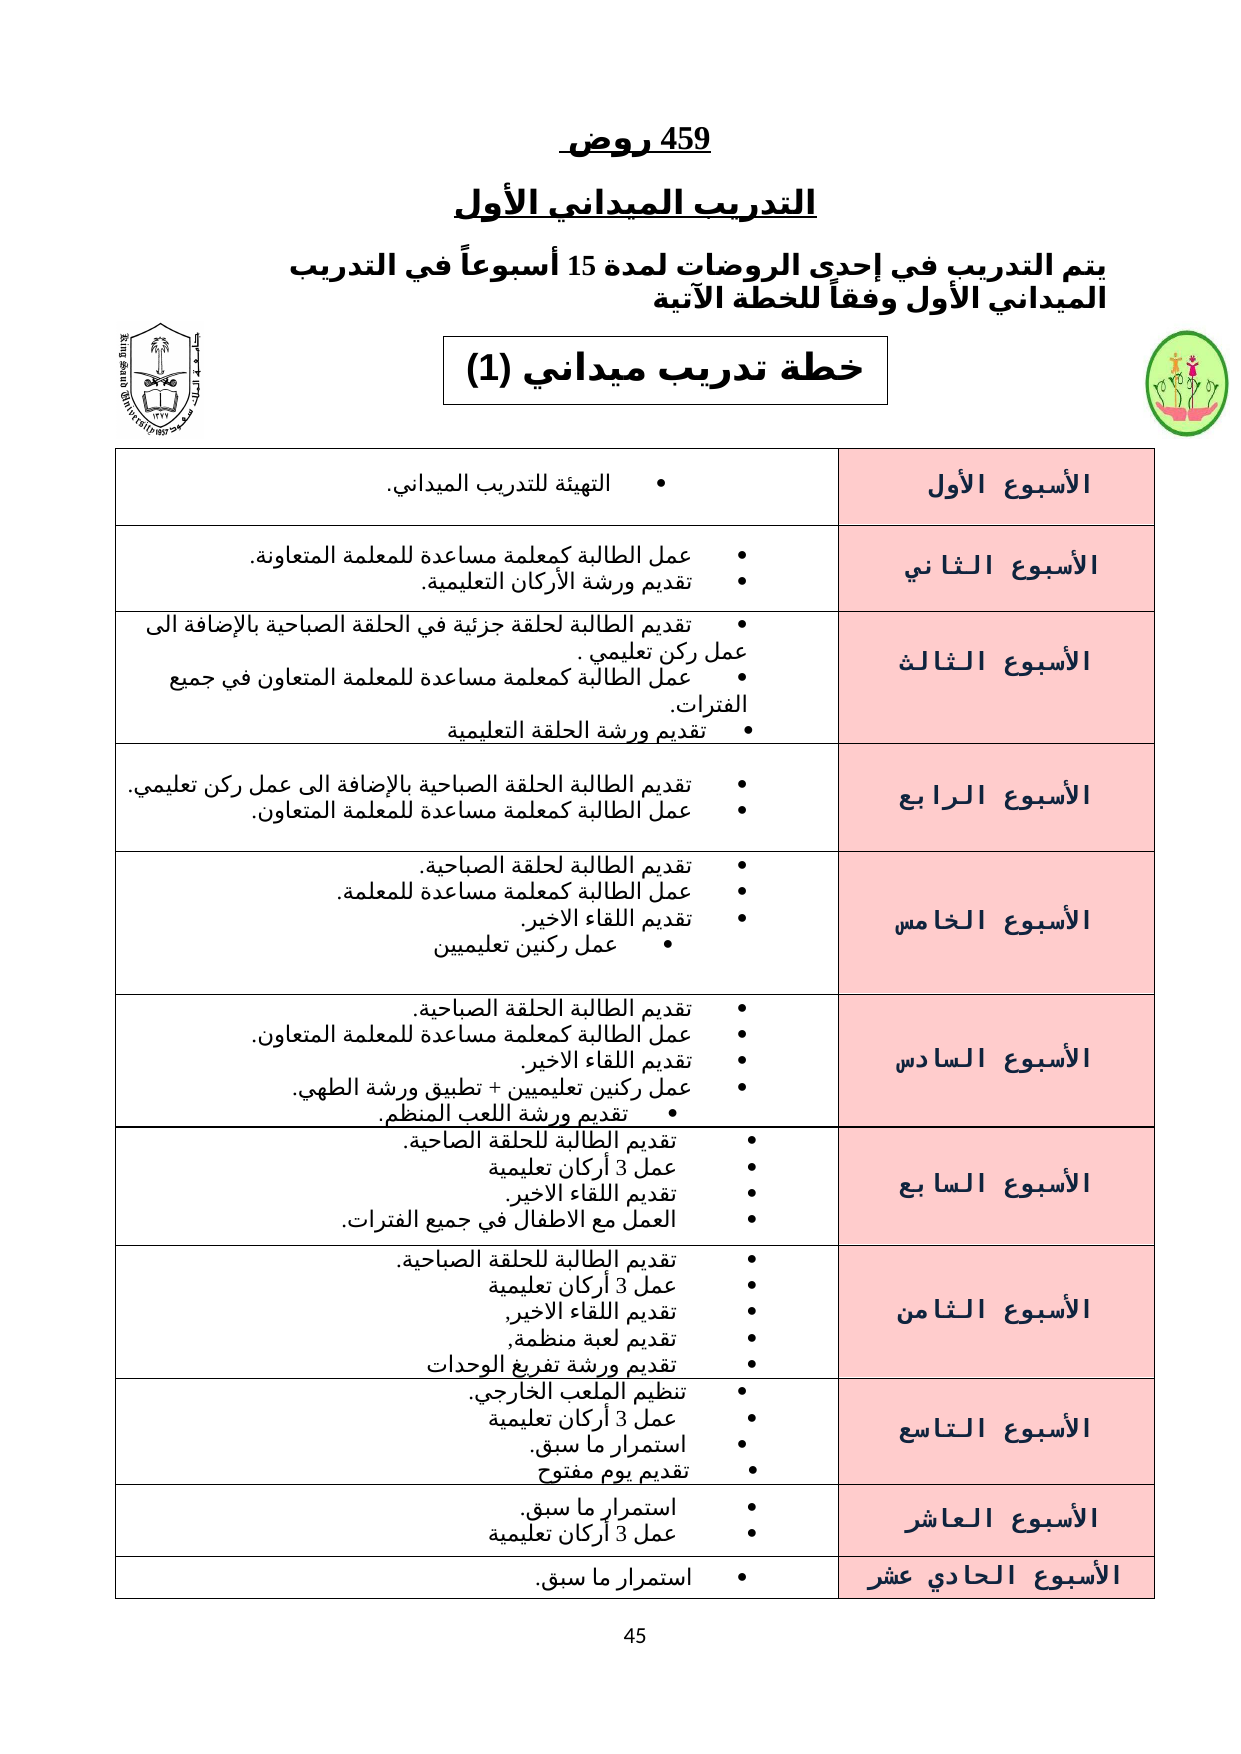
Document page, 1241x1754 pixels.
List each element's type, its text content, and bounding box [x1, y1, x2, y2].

table_cell الأسبوع العاشر [839, 1485, 1154, 1556]
table_header الأسبوع الأول [839, 449, 1154, 524]
table_cell الأسبوع السادس [839, 995, 1154, 1126]
table_cell  تقديم الطالبة الحلقة الصباحية.  عمل الطالبة كمعلمة مساعدة للمعلمة المتعاون.  تقديم اللقاء الاخير.  عمل ركنين تعليميين + تطبيق ورشة الطهي.  تقديم ورشة اللعب المنظم. [116, 995, 838, 1126]
table_cell الأسبوع الرابع [839, 744, 1154, 851]
table_cell الأسبوع الثاني [839, 526, 1154, 611]
table_cell  عمل الطالبة كمعلمة مساعدة للمعلمة المتعاونة.  تقديم ورشة الأركان التعليمية. [116, 526, 838, 611]
table_cell الأسبوع الثالث [839, 612, 1154, 743]
table_cell  تقديم الطالبة لحلقة جزئية في الحلقة الصباحية بالإضافة الى عمل ركن تعليمي .  عمل الطالبة كمعلمة مساعدة للمعلمة المتعاون في جميع الفترات. تقديم ورشة الحلقة التعليمية [116, 612, 838, 743]
table_cell استمرار ما سبق. عمل 3 أركان تعليمية [116, 1485, 838, 1556]
table_cell الأسبوع الثامن [839, 1246, 1154, 1377]
table_cell تقديم الطالبة للحلقة الصاحية. عمل 3 أركان تعليمية تقديم اللقاء الاخير. العمل مع الاطفال في جميع الفترات. [116, 1128, 838, 1244]
table_cell تقديم الطالبة للحلقة الصباحية. عمل 3 أركان تعليمية تقديم اللقاء الاخير, تقديم لعبة منظمة, تقديم ورشة تفريغ الوحدات [116, 1246, 838, 1377]
picture [1142, 321, 1231, 439]
text التدريب الميداني الأول [162, 183, 1107, 221]
table_cell  تقديم الطالبة لحلقة الصباحية.  عمل الطالبة كمعلمة مساعدة للمعلمة.  تقديم اللقاء الاخير.  عمل ركنين تعليميين [116, 852, 838, 993]
text يتم التدريب في إحدى الروضات لمدة 15 أسبوعاً في التدريب الميداني الأول وفقاً للخطة الآتية [162, 248, 1107, 315]
table_cell  استمرار ما سبق. [116, 1557, 838, 1598]
table_cell الأسبوع التاسع [839, 1379, 1154, 1484]
table_header  التهيئة للتدريب الميداني. [116, 449, 838, 524]
table_cell الأسبوع الحادي عشر [839, 1557, 1154, 1598]
table_cell الأسبوع السابع [839, 1128, 1154, 1244]
table_cell  تقديم الطالبة الحلقة الصباحية بالإضافة الى عمل ركن تعليمي.  عمل الطالبة كمعلمة مساعدة للمعلمة المتعاون. [116, 744, 838, 851]
table_cell  تنظيم الملعب الخارجي. عمل 3 أركان تعليمية  استمرار ما سبق. تقديم يوم مفتوح [116, 1379, 838, 1484]
table_cell الأسبوع الخامس [839, 852, 1154, 993]
text 459 روض [162, 118, 1107, 156]
picture [116, 321, 204, 439]
